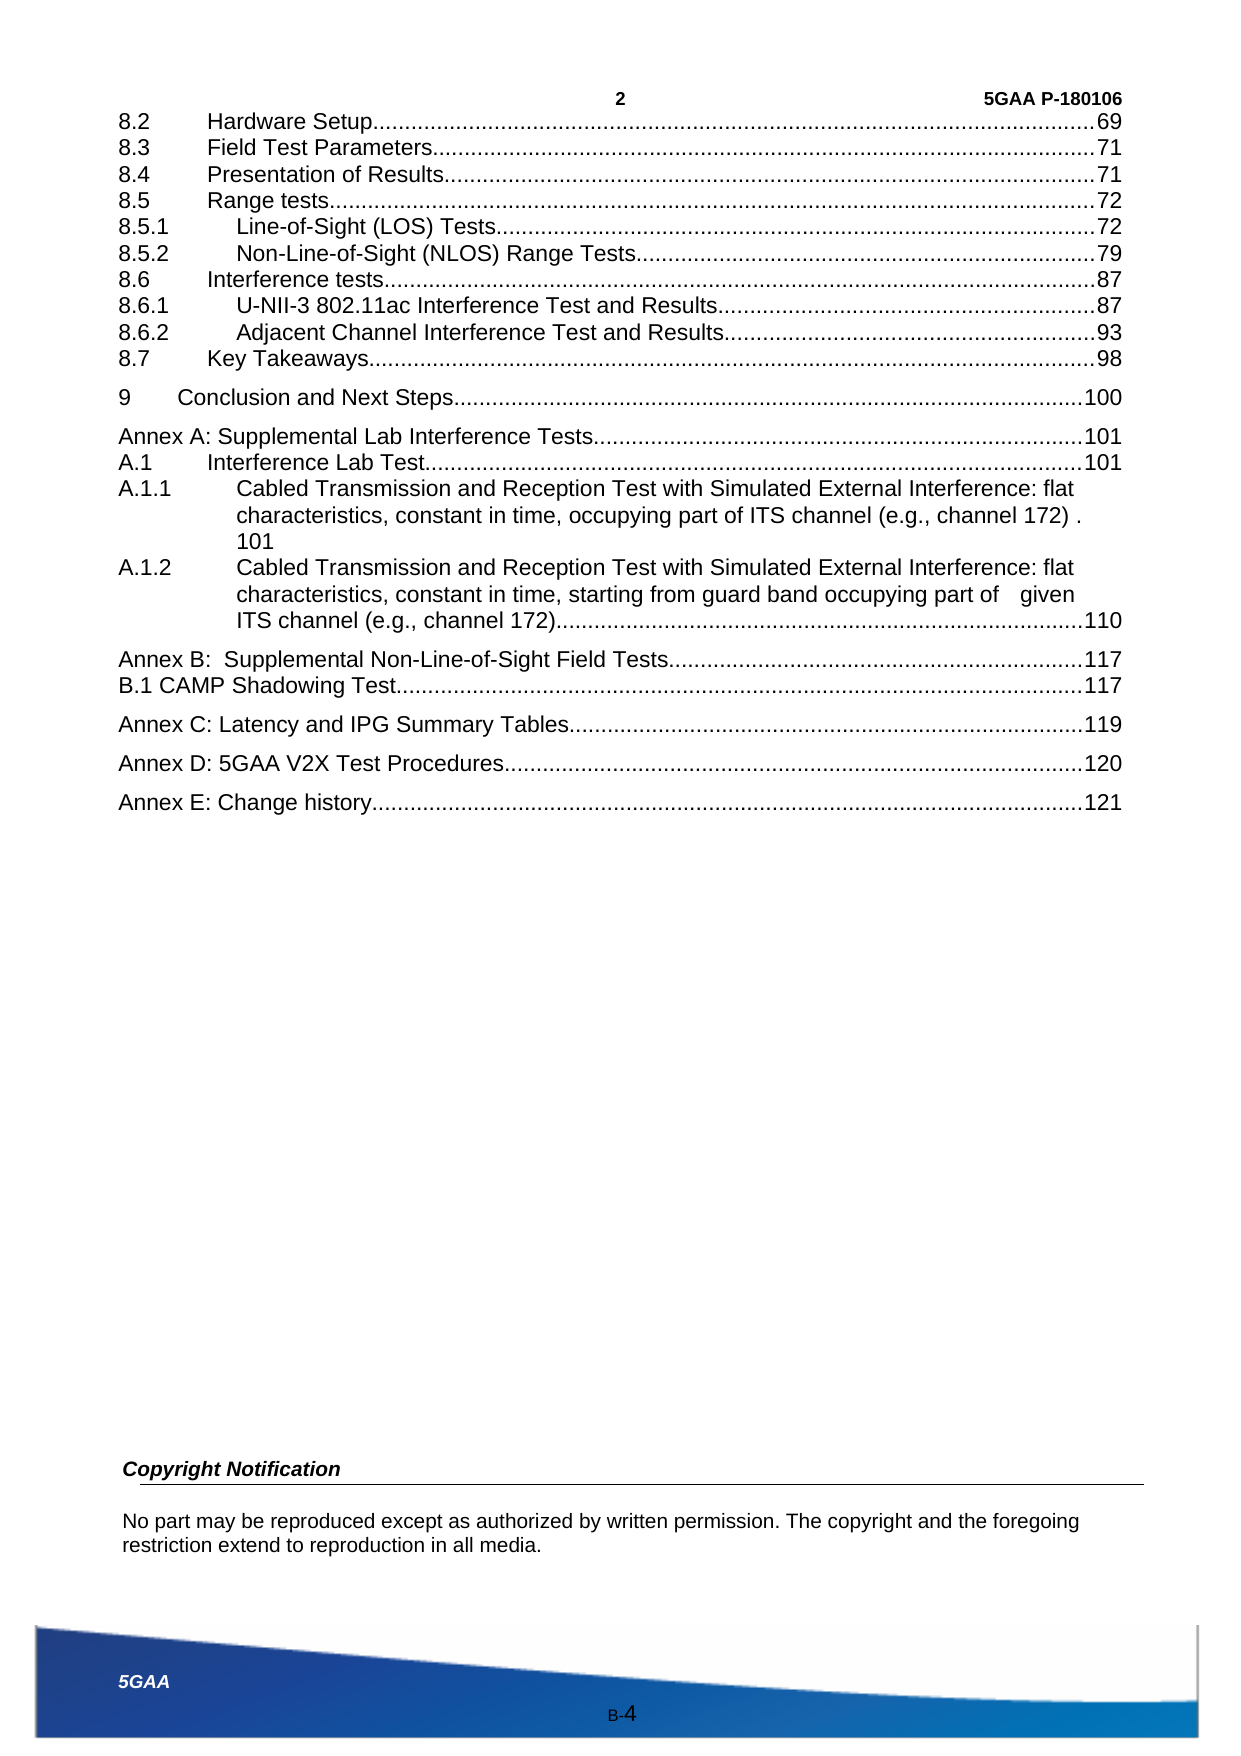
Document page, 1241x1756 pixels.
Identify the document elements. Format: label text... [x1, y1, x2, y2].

text No part may be reproduced except as authorized by written permission. The copyright and the foregoing restriction extend to reproduction in all media. [122, 1510, 1122, 1557]
picture [0, 1625, 1241, 1755]
text Copyright Notification [122, 1457, 1240, 1481]
